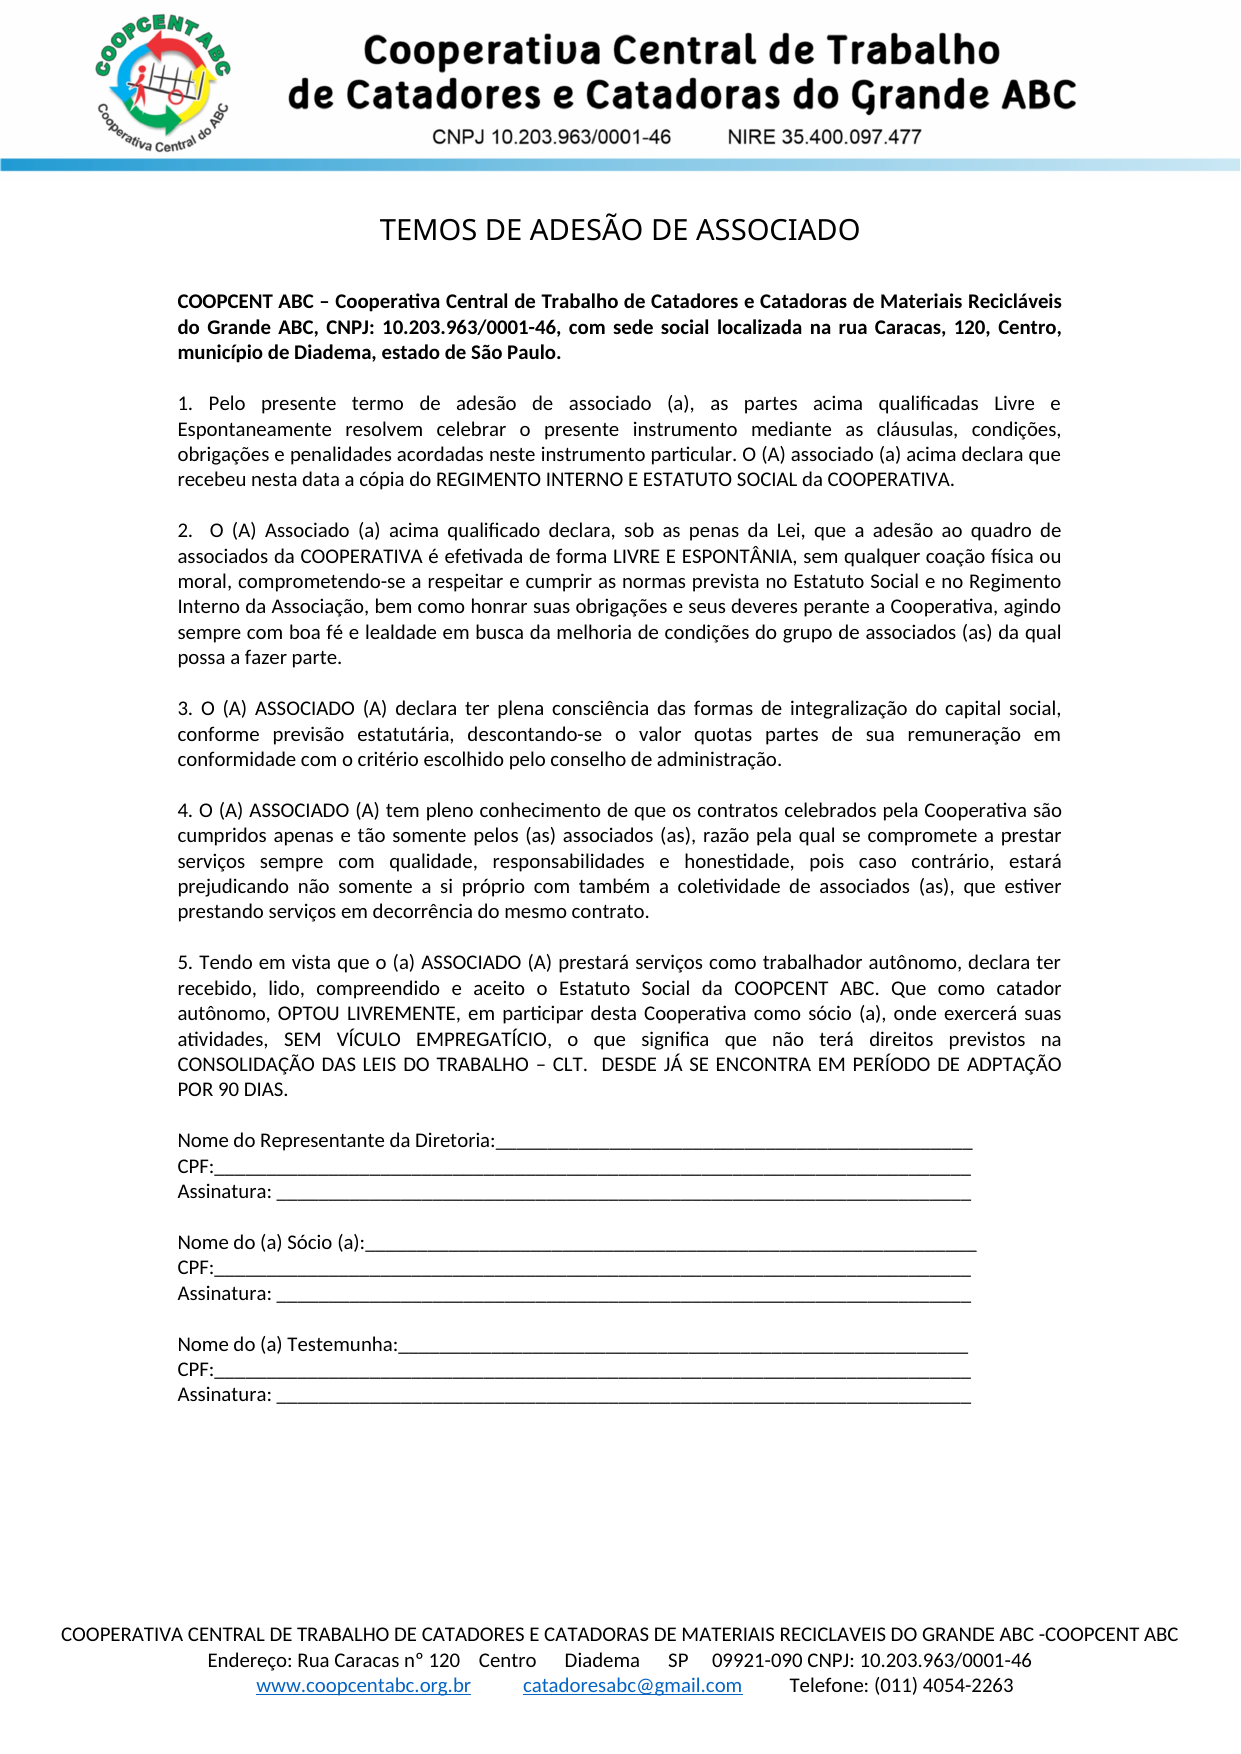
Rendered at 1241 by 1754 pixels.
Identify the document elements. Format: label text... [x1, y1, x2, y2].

text 2. O (A) Associado (a) acima qualificado declara, sob as penas da Lei, que a adesão ao quadro de associados da COOPERATIVA é efetivada de forma LIVRE E ESPONTÂNIA, sem qualquer coação física ou moral, comprometendo-se a respeitar e cumprir as normas prevista no Estatuto Social e no Regimento Interno da Associação, bem como honrar suas obrigações e seus deveres perante a Cooperativa, agindo sempre com boa fé e lealdade em busca da melhoria de condições do grupo de associados (as) da qual possa a fazer parte. [177, 517, 1063, 670]
text 3. O (A) ASSOCIADO (A) declara ter plena consciência das formas de integralização do capital social, conforme previsão estatutária, descontando-se o valor quotas partes de sua remuneração em conformidade com o critério escolhido pelo conselho de administração. [177, 695, 1063, 772]
text CPF:_________________________________________________________________________ [177, 1356, 1063, 1382]
text 1. Pelo presente termo de adesão de associado (a), as partes acima qualificadas Livre e Espontaneamente resolvem celebrar o presente instrumento mediante as cláusulas, condições, obrigações e penalidades acordadas neste instrumento particular. O (A) associado (a) acima declara que recebeu nesta data a cópia do REGIMENTO INTERNO E ESTATUTO SOCIAL da COOPERATIVA. [177, 390, 1063, 492]
text CPF:_________________________________________________________________________ [177, 1153, 1063, 1178]
text TEMOS DE ADESÃO DE ASSOCIADO [177, 209, 1063, 249]
text 5. Tendo em vista que o (a) ASSOCIADO (A) prestará serviços como trabalhador autônomo, declara ter recebido, lido, compreendido e aceito o Estatuto Social da COOPCENT ABC. Que como catador autônomo, OPTOU LIVREMENTE, em participar desta Cooperativa como sócio (a), onde exercerá suas atividades, SEM VÍCULO EMPREGATÍCIO, o que significa que não terá direitos previstos na CONSOLIDAÇÃO DAS LEIS DO TRABALHO – CLT. DESDE JÁ SE ENCONTRA EM PERÍODO DE ADPTAÇÃO POR 90 DIAS. [177, 949, 1063, 1102]
text Assinatura: ___________________________________________________________________ [177, 1178, 1063, 1204]
text 4. O (A) ASSOCIADO (A) tem pleno conhecimento de que os contratos celebrados pela Cooperativa são cumpridos apenas e tão somente pelos (as) associados (as), razão pela qual se compromete a prestar serviços sempre com qualidade, responsabilidades e honestidade, pois caso contrário, estará prejudicando não somente a si próprio com também a coletividade de associados (as), que estiver prestando serviços em decorrência do mesmo contrato. [177, 797, 1063, 924]
text COOPCENT ABC – Cooperativa Central de Trabalho de Catadores e Catadoras de Materiais Recicláveis do Grande ABC, CNPJ: 10.203.963/0001-46, com sede social localizada na rua Caracas, 120, Centro, município de Diadema, estado de São Paulo. [177, 289, 1063, 365]
text Assinatura: ___________________________________________________________________ [177, 1280, 1063, 1305]
text Nome do Representante da Diretoria:______________________________________________ [177, 1127, 1063, 1153]
text CPF:_________________________________________________________________________ [177, 1254, 1063, 1280]
text Nome do (a) Testemunha:_______________________________________________________ [177, 1331, 1063, 1356]
text Nome do (a) Sócio (a):___________________________________________________________ [177, 1229, 1063, 1254]
text Assinatura: ___________________________________________________________________ [177, 1382, 1063, 1407]
picture [0, 0, 1241, 182]
